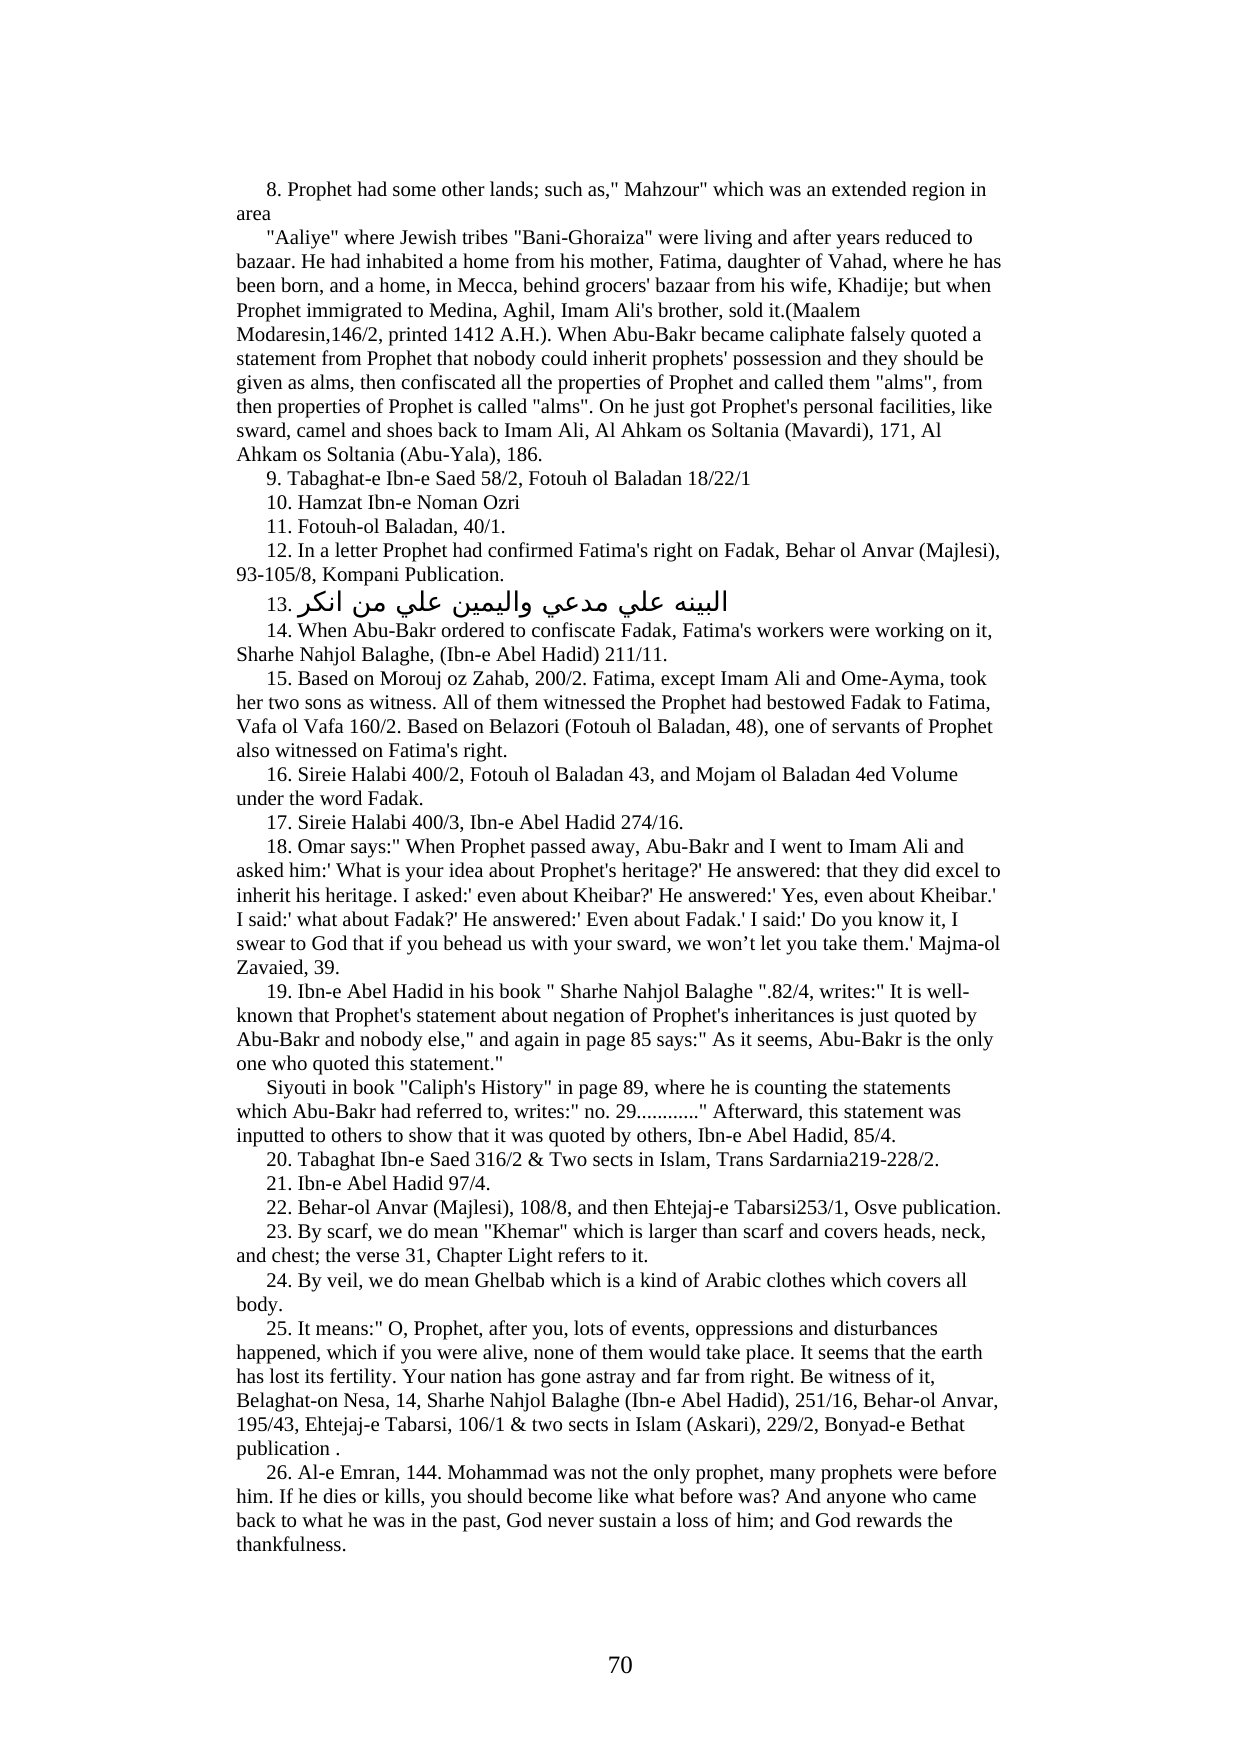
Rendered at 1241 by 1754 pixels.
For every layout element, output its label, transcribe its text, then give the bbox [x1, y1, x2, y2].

text Siyouti in book "Caliph's History" in page 89, where he is counting the statements which Abu-Bakr had referred to, writes:" no. 29............" Afterward, this statement was inputted to others to show that it was quoted by others, Ibn-e Abel Hadid, 85/4. [236, 1075, 1004, 1147]
text 26. Al-e Emran, 144. Mohammad was not the only prophet, many prophets were before him. If he dies or kills, you should become like what before was? And anyone who came back to what he was in the past, God never sustain a loss of him; and God rewards the thankfulness. [236, 1460, 1004, 1556]
text 14. When Abu-Bakr ordered to confiscate Fadak, Fatima's workers were working on it, Sharhe Nahjol Balaghe, (Ibn-e Abel Hadid) 211/11. [236, 618, 1004, 666]
text 12. In a letter Prophet had confirmed Fatima's right on Fadak, Behar ol Anvar (Majlesi), 93-105/8, Kompani Publication. [236, 538, 1004, 586]
text 19. Ibn-e Abel Hadid in his book " Sharhe Nahjol Balaghe ".82/4, writes:" It is well-known that Prophet's statement about negation of Prophet's inheritances is just quoted by Abu-Bakr and nobody else," and again in page 85 says:" As it seems, Abu-Bakr is the only one who quoted this statement." [236, 979, 1004, 1075]
text 21. Ibn-e Abel Hadid 97/4. [236, 1171, 1004, 1195]
text 22. Behar-ol Anvar (Majlesi), 108/8, and then Ehtejaj-e Tabarsi253/1, Osve publication. [236, 1195, 1004, 1219]
text 10. Hamzat Ibn-e Noman Ozri [236, 490, 1004, 514]
text 25. It means:" O, Prophet, after you, lots of events, oppressions and disturbances happened, which if you were alive, none of them would take place. It seems that the earth has lost its fertility. Your nation has gone astray and far from right. Be witness of it, Belaghat-on Nesa, 14, Sharhe Nahjol Balaghe (Ibn-e Abel Hadid), 251/16, Behar-ol Anvar, 195/43, Ehtejaj-e Tabarsi, 106/1 & two sects in Islam (Askari), 229/2, Bonyad-e Bethat publication . [236, 1316, 1004, 1460]
text 16. Sireie Halabi 400/2, Fotouh ol Baladan 43, and Mojam ol Baladan 4ed Volume under the word Fadak. [236, 762, 1004, 810]
text 11. Fotouh-ol Baladan, 40/1. [236, 514, 1004, 538]
text 9. Tabaghat-e Ibn-e Saed 58/2, Fotouh ol Baladan 18/22/1 [236, 466, 1004, 490]
text "Aaliye" where Jewish tribes "Bani-Ghoraiza" were living and after years reduced to bazaar. He had inhabited a home from his mother, Fatima, daughter of Vahad, where he has been born, and a home, in Mecca, behind grocers' bazaar from his wife, Khadije; but when Prophet immigrated to Medina, Aghil, Imam Ali's brother, sold it.(Maalem Modaresin,146/2, printed 1412 A.H.). When Abu-Bakr became caliphate falsely quoted a statement from Prophet that nobody could inherit prophets' possession and they should be given as alms, then confiscated all the properties of Prophet and called them "alms", from then properties of Prophet is called "alms". On he just got Prophet's personal facilities, like sward, camel and shoes back to Imam Ali, Al Ahkam os Soltania (Mavardi), 171, Al Ahkam os Soltania (Abu-Yala), 186. [236, 225, 1004, 466]
text 18. Omar says:" When Prophet passed away, Abu-Bakr and I went to Imam Ali and asked him:' What is your idea about Prophet's heritage?' He answered: that they did excel to inherit his heritage. I asked:' even about Kheibar?' He answered:' Yes, even about Kheibar.' I said:' what about Fadak?' He answered:' Even about Fadak.' I said:' Do you know it, I swear to God that if you behead us with your sward, we won’t let you take them.' Majma-ol Zavaied, 39. [236, 834, 1004, 979]
text 23. By scarf, we do mean "Khemar" which is larger than scarf and covers heads, neck, and chest; the verse 31, Chapter Light refers to it. [236, 1219, 1004, 1267]
text 8. Prophet had some other lands; such as," Mahzour" which was an extended region in area [236, 177, 1004, 225]
text 24. By veil, we do mean Ghelbab which is a kind of Arabic clothes which covers all body. [236, 1267, 1004, 1316]
text 17. Sireie Halabi 400/3, Ibn-e Abel Hadid 274/16. [236, 810, 1004, 834]
text 20. Tabaghat Ibn-e Saed 316/2 & Two sects in Islam, Trans Sardarnia219-228/2. [236, 1147, 1004, 1171]
text 15. Based on Morouj oz Zahab, 200/2. Fatima, except Imam Ali and Ome-Ayma, took her two sons as witness. All of them witnessed the Prophet had bestowed Fadak to Fatima, Vafa ol Vafa 160/2. Based on Belazori (Fotouh ol Baladan, 48), one of servants of Prophet also witnessed on Fatima's right. [236, 666, 1004, 762]
text 13. البينه علي مدعي واليمين علي من انكر [236, 586, 1004, 618]
